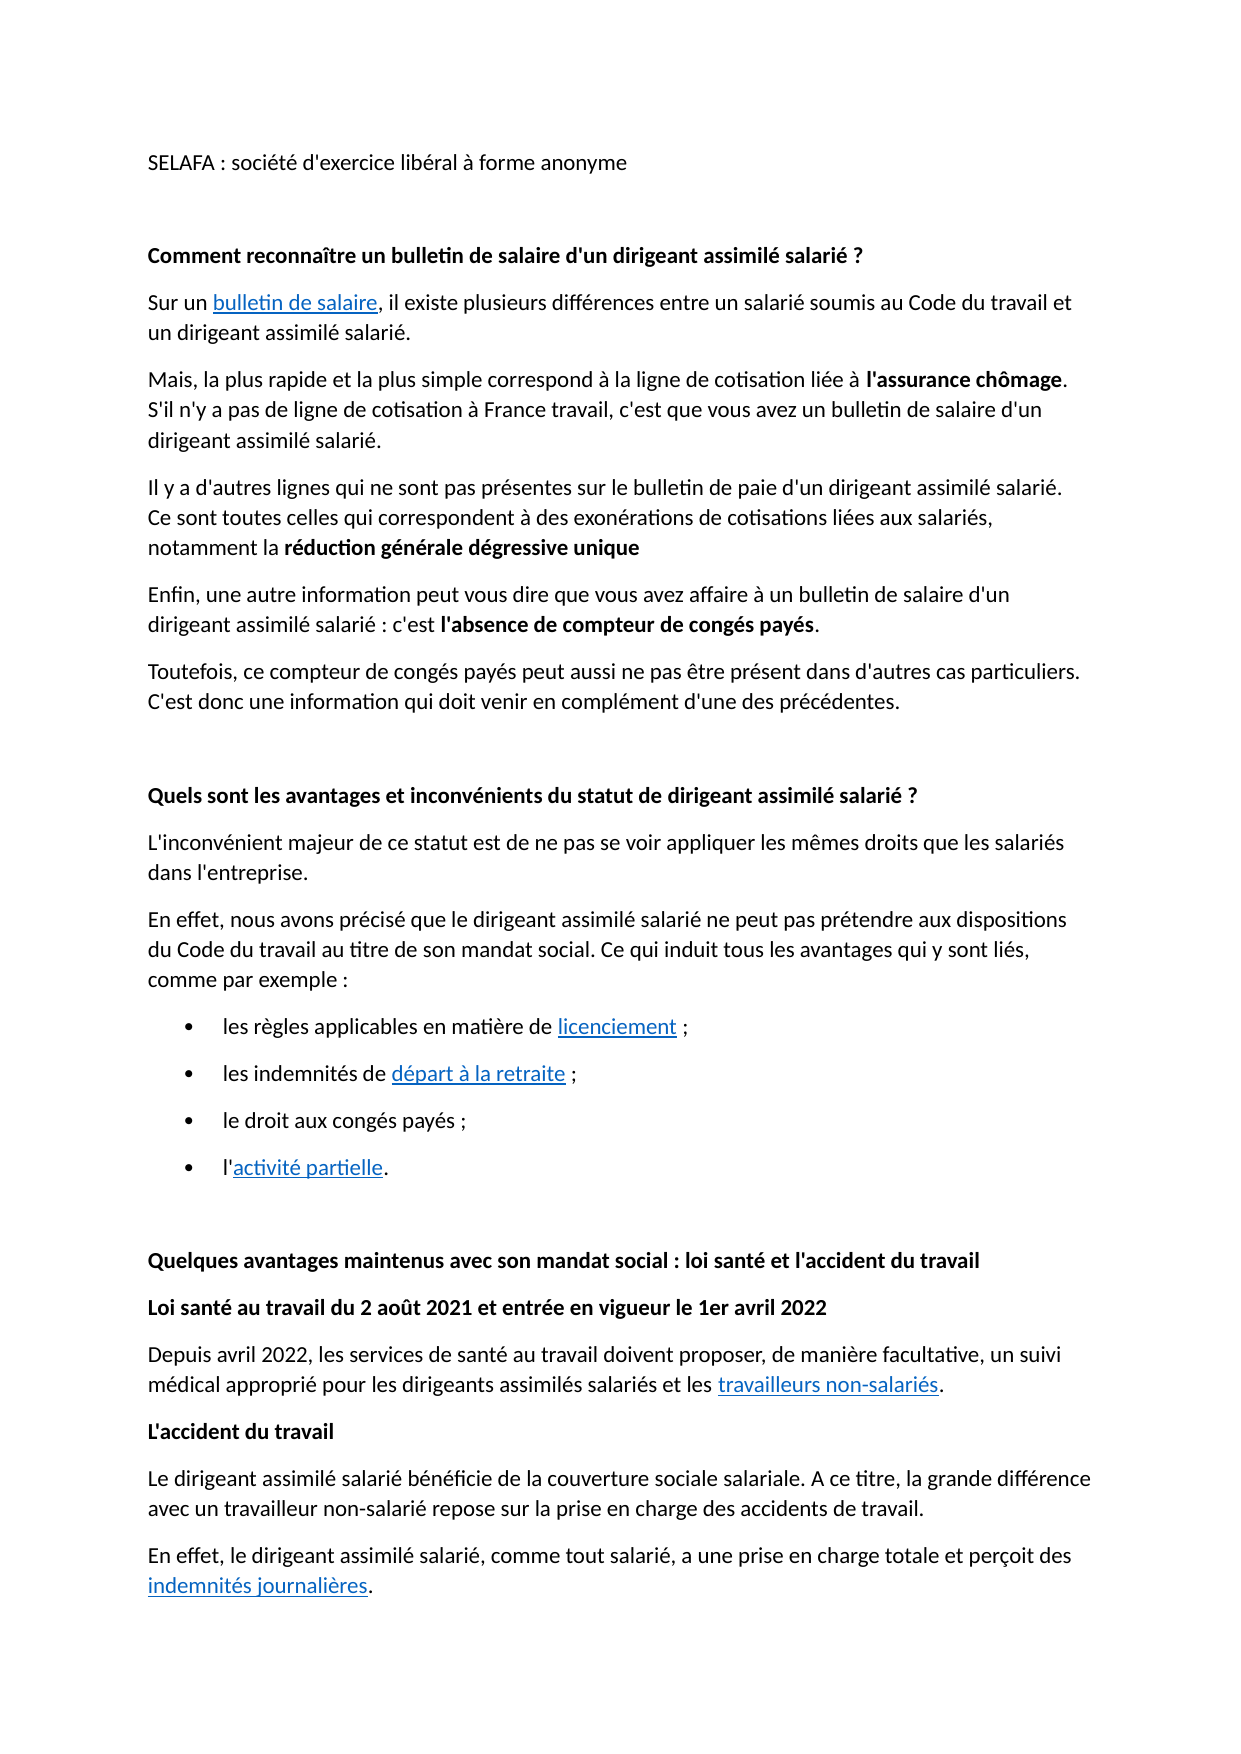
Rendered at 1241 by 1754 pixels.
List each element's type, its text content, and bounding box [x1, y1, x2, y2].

text En effet, le dirigeant assimilé salarié, comme tout salarié, a une prise en charge totale et perçoit des indemnités journalières. [148, 1541, 1093, 1599]
text Enfin, une autre information peut vous dire que vous avez affaire à un bulletin de salaire d'un dirigeant assimilé salarié : c'est l'absence de compteur de congés payés. [148, 580, 1093, 638]
text Mais, la plus rapide et la plus simple correspond à la ligne de cotisation liée à l'assurance chômage. S'il n'y a pas de ligne de cotisation à France travail, c'est que vous avez un bulletin de salaire d'un dirigeant assimilé salarié. [148, 365, 1093, 454]
text Sur un bulletin de salaire, il existe plusieurs différences entre un salarié soumis au Code du travail et un dirigeant assimilé salarié. [148, 288, 1093, 346]
text Depuis avril 2022, les services de santé au travail doivent proposer, de manière facultative, un suivi médical approprié pour les dirigeants assimilés salariés et les travailleurs non-salariés. [148, 1340, 1093, 1398]
text Quels sont les avantages et inconvénients du statut de dirigeant assimilé salarié ? [148, 781, 1093, 809]
text Toutefois, ce compteur de congés payés peut aussi ne pas être présent dans d'autres cas particuliers. C'est donc une information qui doit venir en complément d'une des précédentes. [148, 657, 1093, 715]
text L'accident du travail [148, 1417, 1093, 1445]
text Il y a d'autres lignes qui ne sont pas présentes sur le bulletin de paie d'un dirigeant assimilé salarié. Ce sont toutes celles qui correspondent à des exonérations de cotisations liées aux salariés, notamment la réduction générale dégressive unique [148, 473, 1093, 561]
text Quelques avantages maintenus avec son mandat social : loi santé et l'accident du travail [148, 1247, 1093, 1274]
text En effet, nous avons précisé que le dirigeant assimilé salarié ne peut pas prétendre aux dispositions du Code du travail au titre de son mandat social. Ce qui induit tous les avantages qui y sont liés, comme par exemple : [148, 905, 1093, 993]
list l'activité partielle. [185, 1153, 1093, 1181]
text Comment reconnaître un bulletin de salaire d'un dirigeant assimilé salarié ? [148, 241, 1093, 269]
text Le dirigeant assimilé salarié bénéficie de la couverture sociale salariale. A ce titre, la grande différence avec un travailleur non-salarié repose sur la prise en charge des accidents de travail. [148, 1464, 1093, 1522]
text L'inconvénient majeur de ce statut est de ne pas se voir appliquer les mêmes droits que les salariés dans l'entreprise. [148, 828, 1093, 886]
list les règles applicables en matière de licenciement ; [185, 1012, 1093, 1040]
text Loi santé au travail du 2 août 2021 et entrée en vigueur le 1er avril 2022 [148, 1293, 1093, 1321]
list le droit aux congés payés ; [185, 1106, 1093, 1134]
list les indemnités de départ à la retraite ; [185, 1059, 1093, 1087]
text SELAFA : société d'exercice libéral à forme anonyme [148, 148, 1093, 176]
